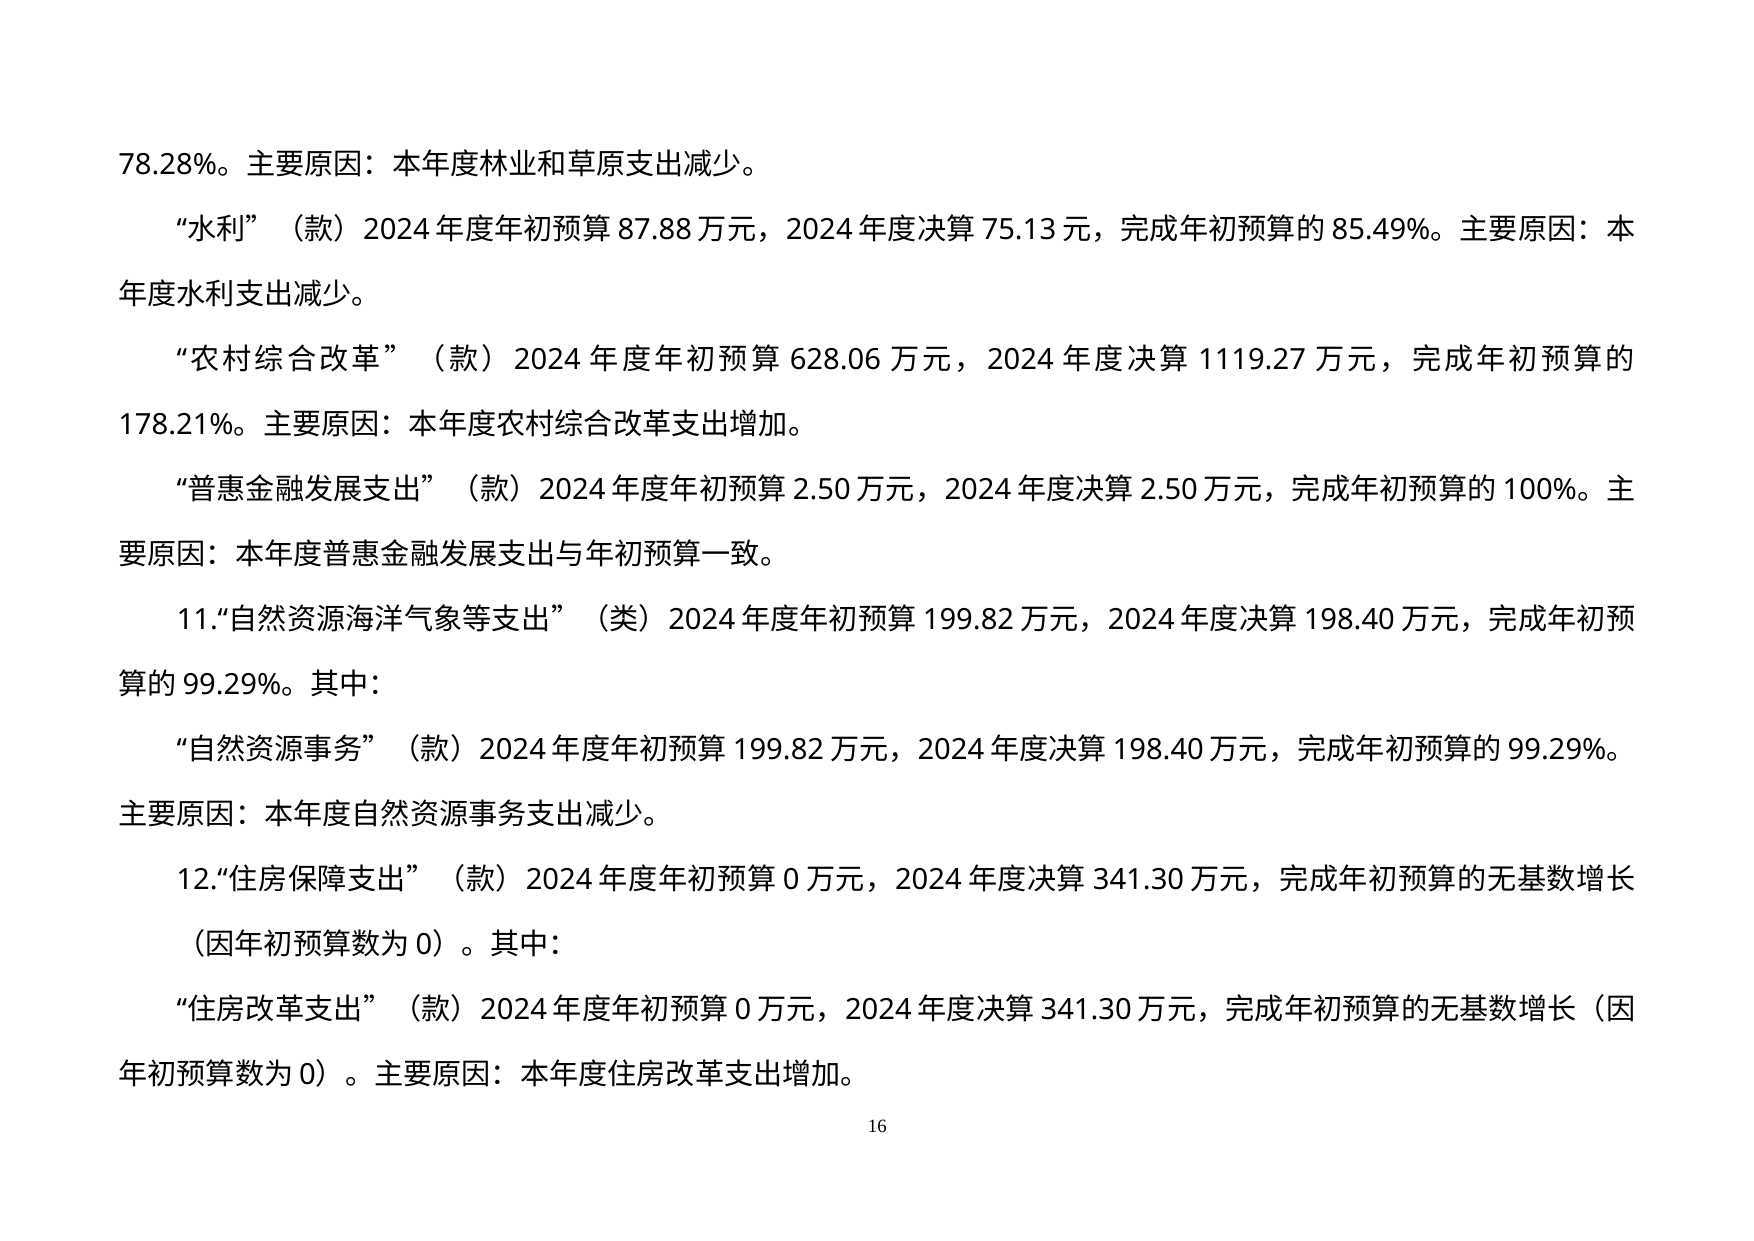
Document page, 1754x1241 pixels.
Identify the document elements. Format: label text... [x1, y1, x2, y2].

text “农村综合改革”（款）2024年度年初预算628.06万元，2024年度决算1119.27万元，完成年初预算的178.21%。主要原因：本年度农村综合改革支出增加。 [118, 324, 1636, 454]
text “住房改革支出”（款）2024年度年初预算0万元，2024年度决算341.30万元，完成年初预算的无基数增长（因年初预算数为0）。主要原因：本年度住房改革支出增加。 [118, 974, 1636, 1104]
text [118, 129, 1636, 194]
text 11.“自然资源海洋气象等支出”（类）2024年度年初预算199.82万元，2024年度决算198.40万元，完成年初预算的99.29%。其中： [118, 584, 1636, 714]
text “水利”（款）2024年度年初预算87.88万元，2024年度决算75.13元，完成年初预算的85.49%。主要原因：本年度水利支出减少。 [118, 194, 1636, 324]
text “普惠金融发展支出”（款）2024年度年初预算2.50万元，2024年度决算2.50万元，完成年初预算的100%。主要原因：本年度普惠金融发展支出与年初预算一致。 [118, 454, 1636, 584]
text “自然资源事务”（款）2024年度年初预算199.82万元，2024年度决算198.40万元，完成年初预算的99.29%。主要原因：本年度自然资源事务支出减少。 [118, 714, 1636, 844]
text 12.“住房保障支出”（款）2024年度年初预算0万元，2024年度决算341.30万元，完成年初预算的无基数增长（因年初预算数为0）。其中： [176, 844, 1636, 974]
